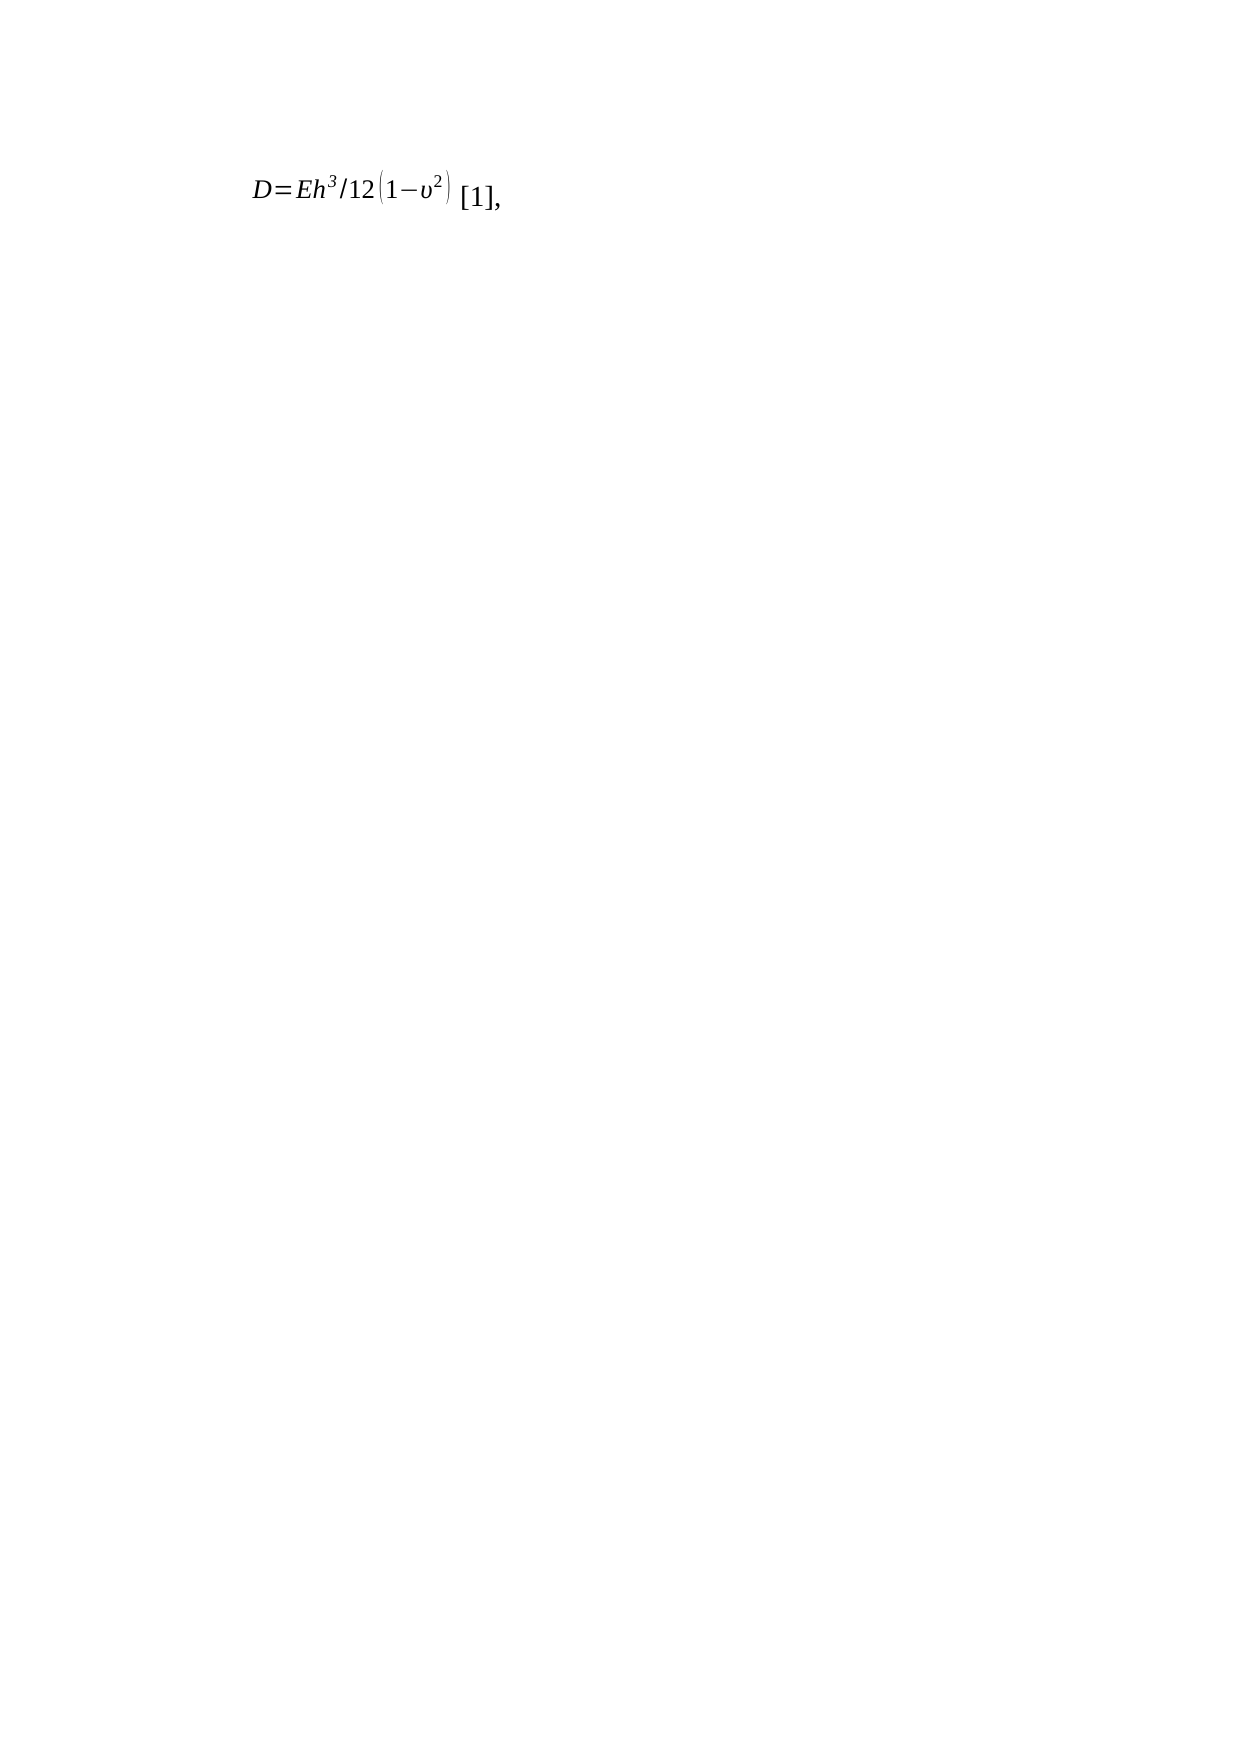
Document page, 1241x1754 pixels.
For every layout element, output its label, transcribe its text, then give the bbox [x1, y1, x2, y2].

text [1], [177, 168, 1152, 212]
